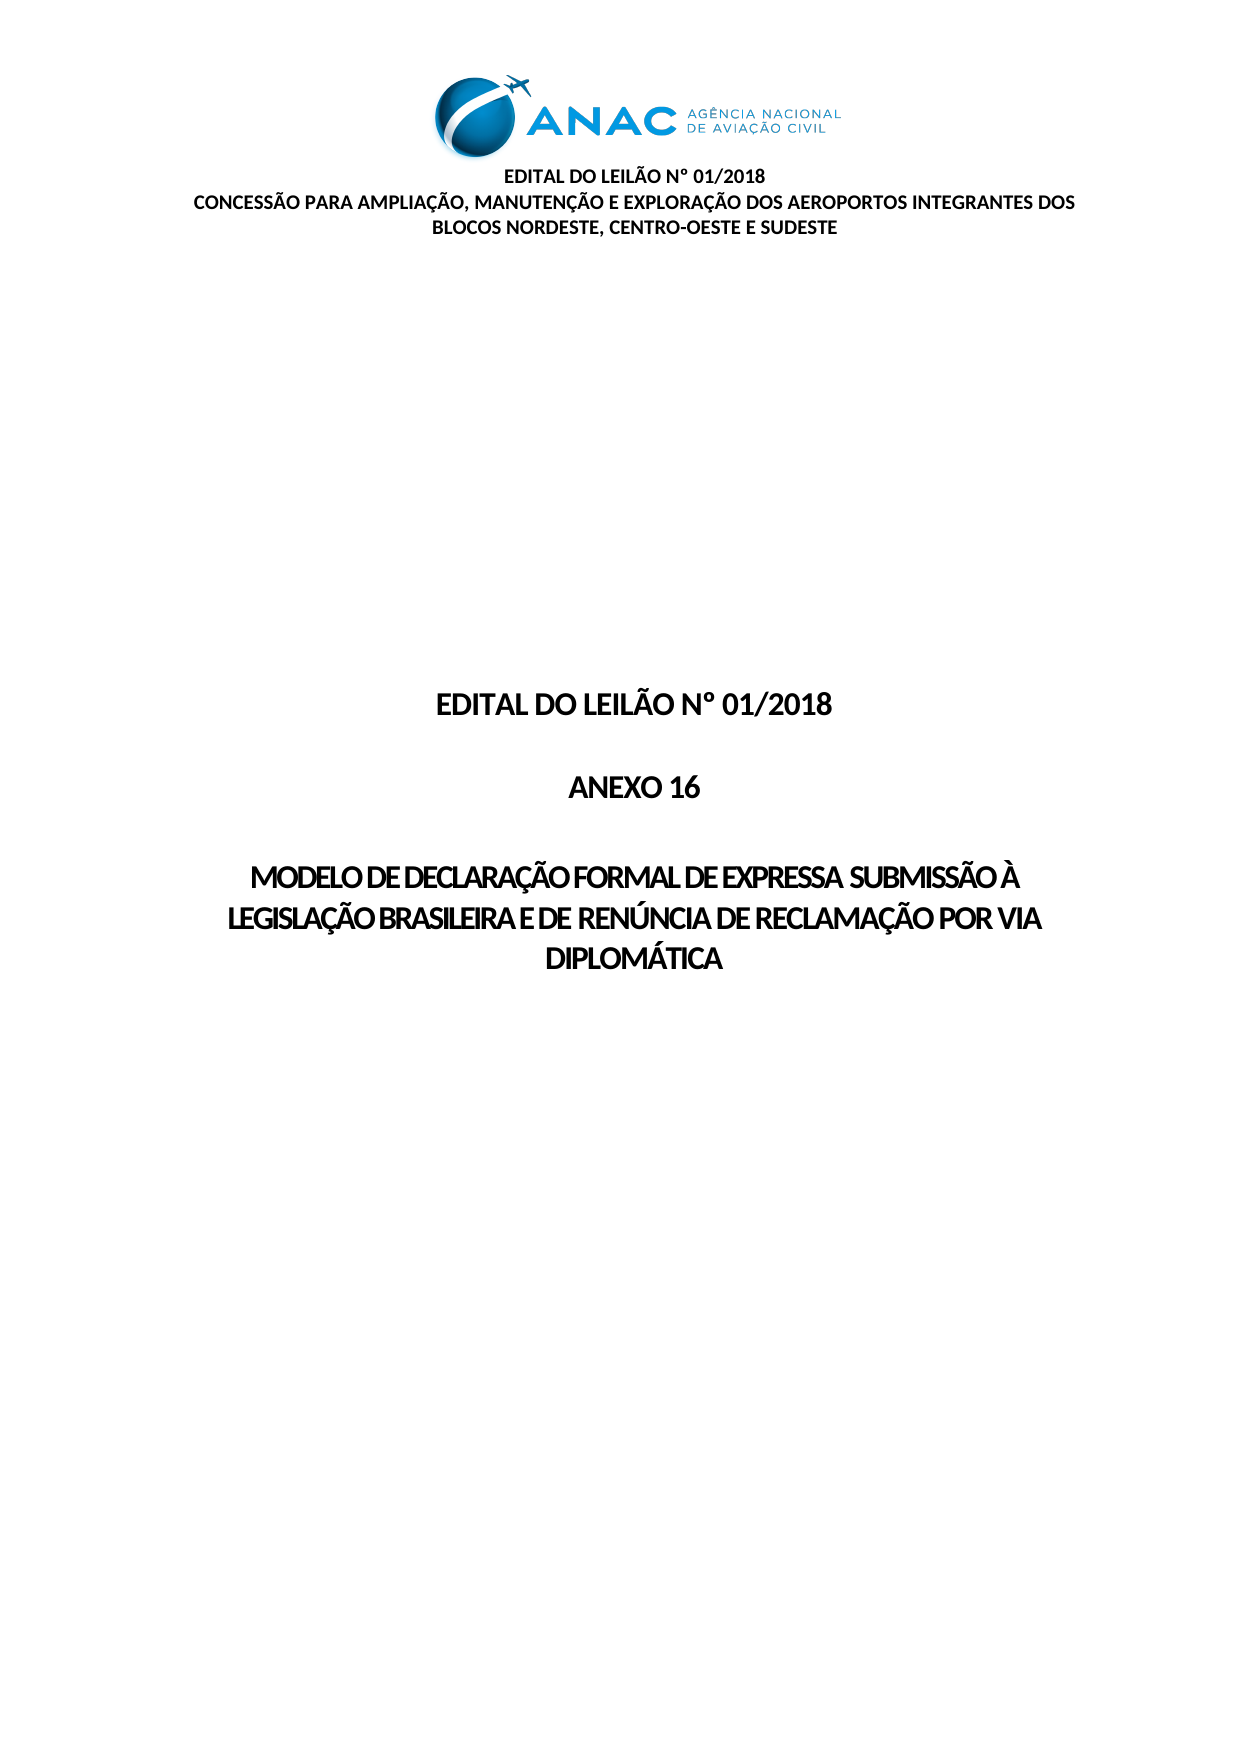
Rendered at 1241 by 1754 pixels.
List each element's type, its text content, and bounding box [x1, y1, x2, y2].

text EDITAL DO LEILÃO Nº 01/2018 [182, 648, 1087, 732]
picture [428, 75, 841, 164]
text MODELO DE DECLARAÇÃO FORMAL DE EXPRESSA SUBMISSÃO À LEGISLAÇÃO BRASILEIRA E DE RENÚNCIA DE RECLAMAÇÃO POR VIA DIPLOMÁTICA [182, 856, 1087, 978]
text ANEXO 16 [182, 732, 1087, 815]
